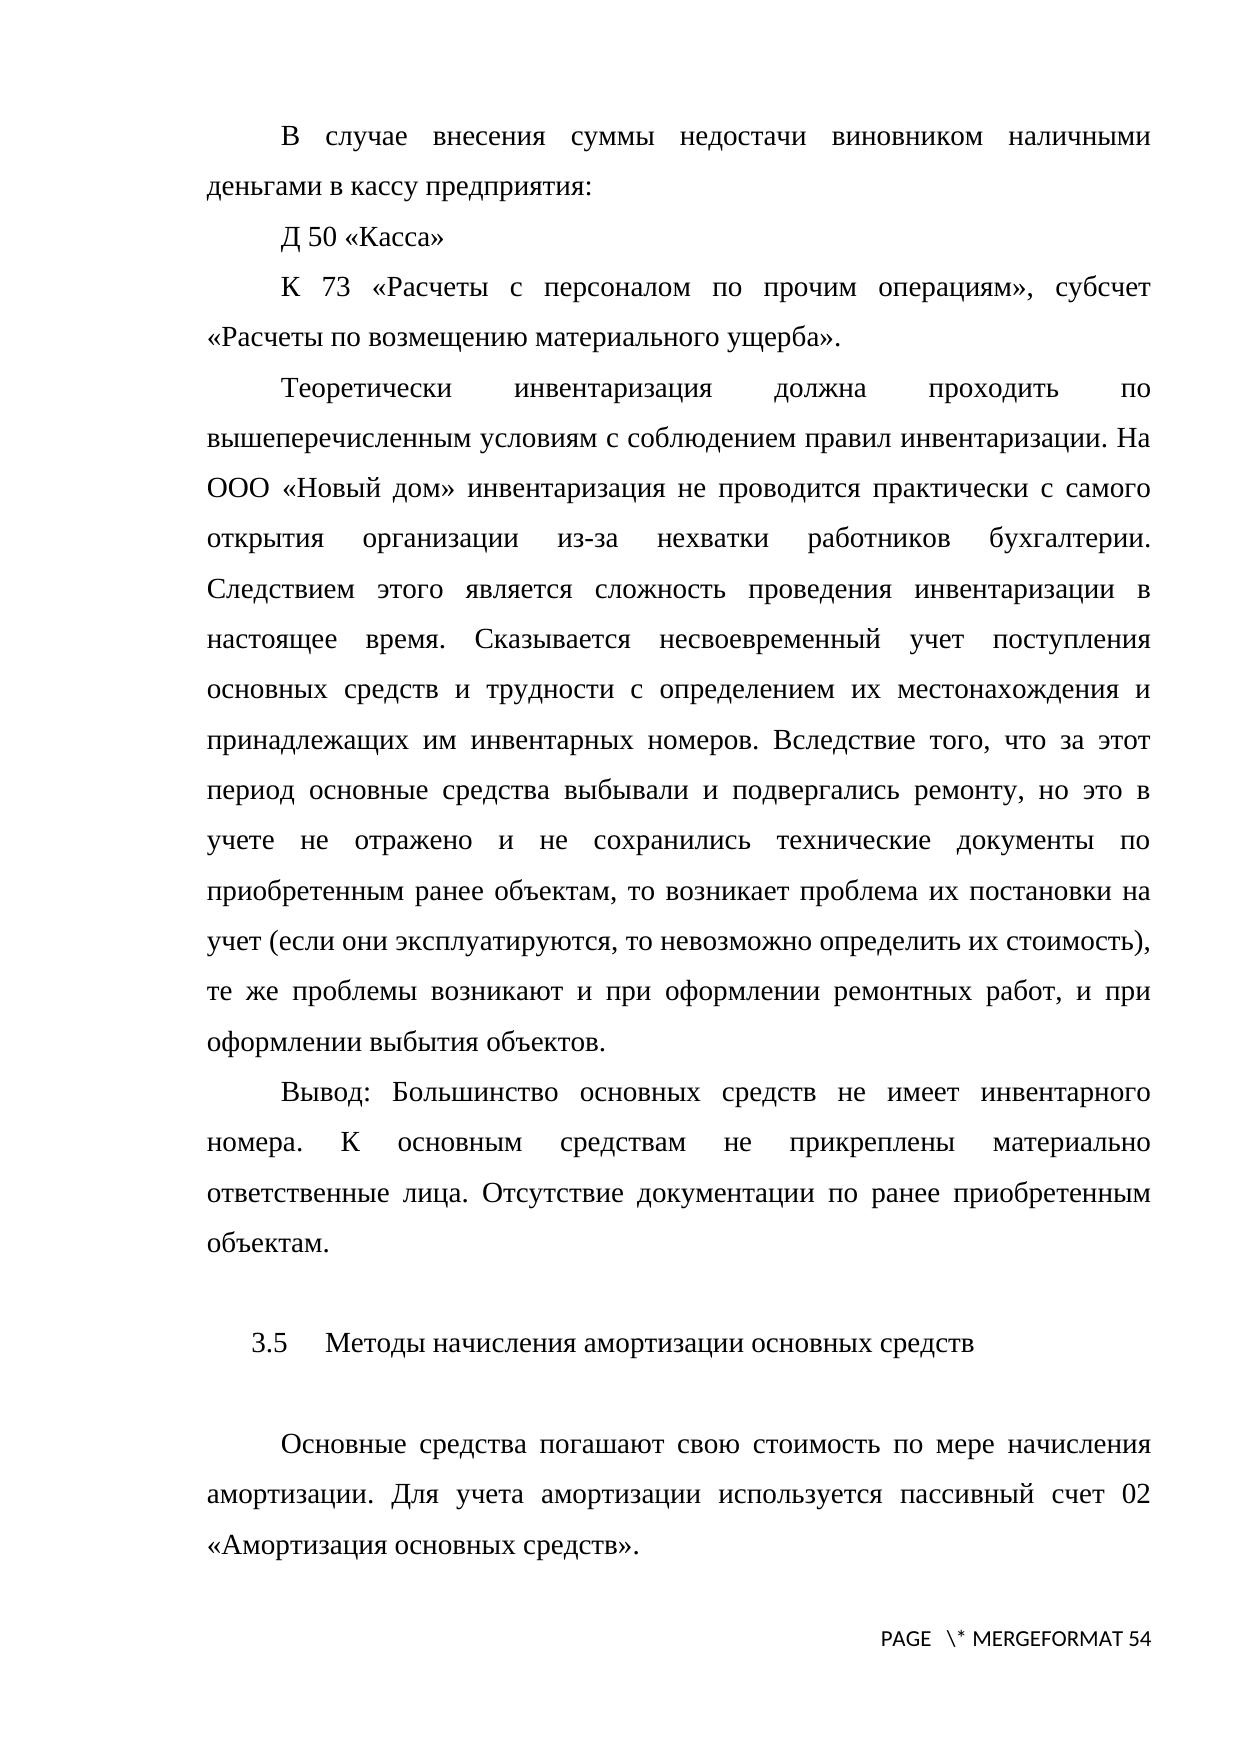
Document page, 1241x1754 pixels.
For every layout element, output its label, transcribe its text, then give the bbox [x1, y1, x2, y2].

text К 73 «Расчеты с персоналом по прочим операциям», субсчет «Расчеты по возмещению материального ущерба». [207, 269, 1152, 353]
text Вывод: Большинство основных средств не имеет инвентарного номера. К основным средствам не прикреплены материально ответственные лица. Отсутствие документации по ранее приобретенным объектам. [207, 1074, 1152, 1258]
text Теоретически инвентаризация должна проходить по вышеперечисленным условиям с соблюдением правил инвентаризации. На ООО «Новый дом» инвентаризация не проводится практически с самого открытия организации из-за нехватки работников бухгалтерии. Следствием этого является сложность проведения инвентаризации в настоящее время. Сказывается несвоевременный учет поступления основных средств и трудности с определением их местонахождения и принадлежащих им инвентарных номеров. Вследствие того, что за этот период основные средства выбывали и подвергались ремонту, но это в учете не отражено и не сохранились технические документы по приобретенным ранее объектам, то возникает проблема их постановки на учет (если они эксплуатируются, то невозможно определить их стоимость), те же проблемы возникают и при оформлении ремонтных работ, и при оформлении выбытия объектов. [207, 370, 1152, 1057]
text Д 50 «Касса» [207, 219, 1152, 252]
text Основные средства погашают свою стоимость по мере начисления амортизации. Для учета амортизации используется пассивный счет 02 «Амортизация основных средств». [207, 1426, 1152, 1560]
text В случае внесения суммы недостачи виновником наличными деньгами в кассу предприятия: [207, 118, 1152, 202]
list Методы начисления амортизации основных средств [177, 1326, 1152, 1359]
